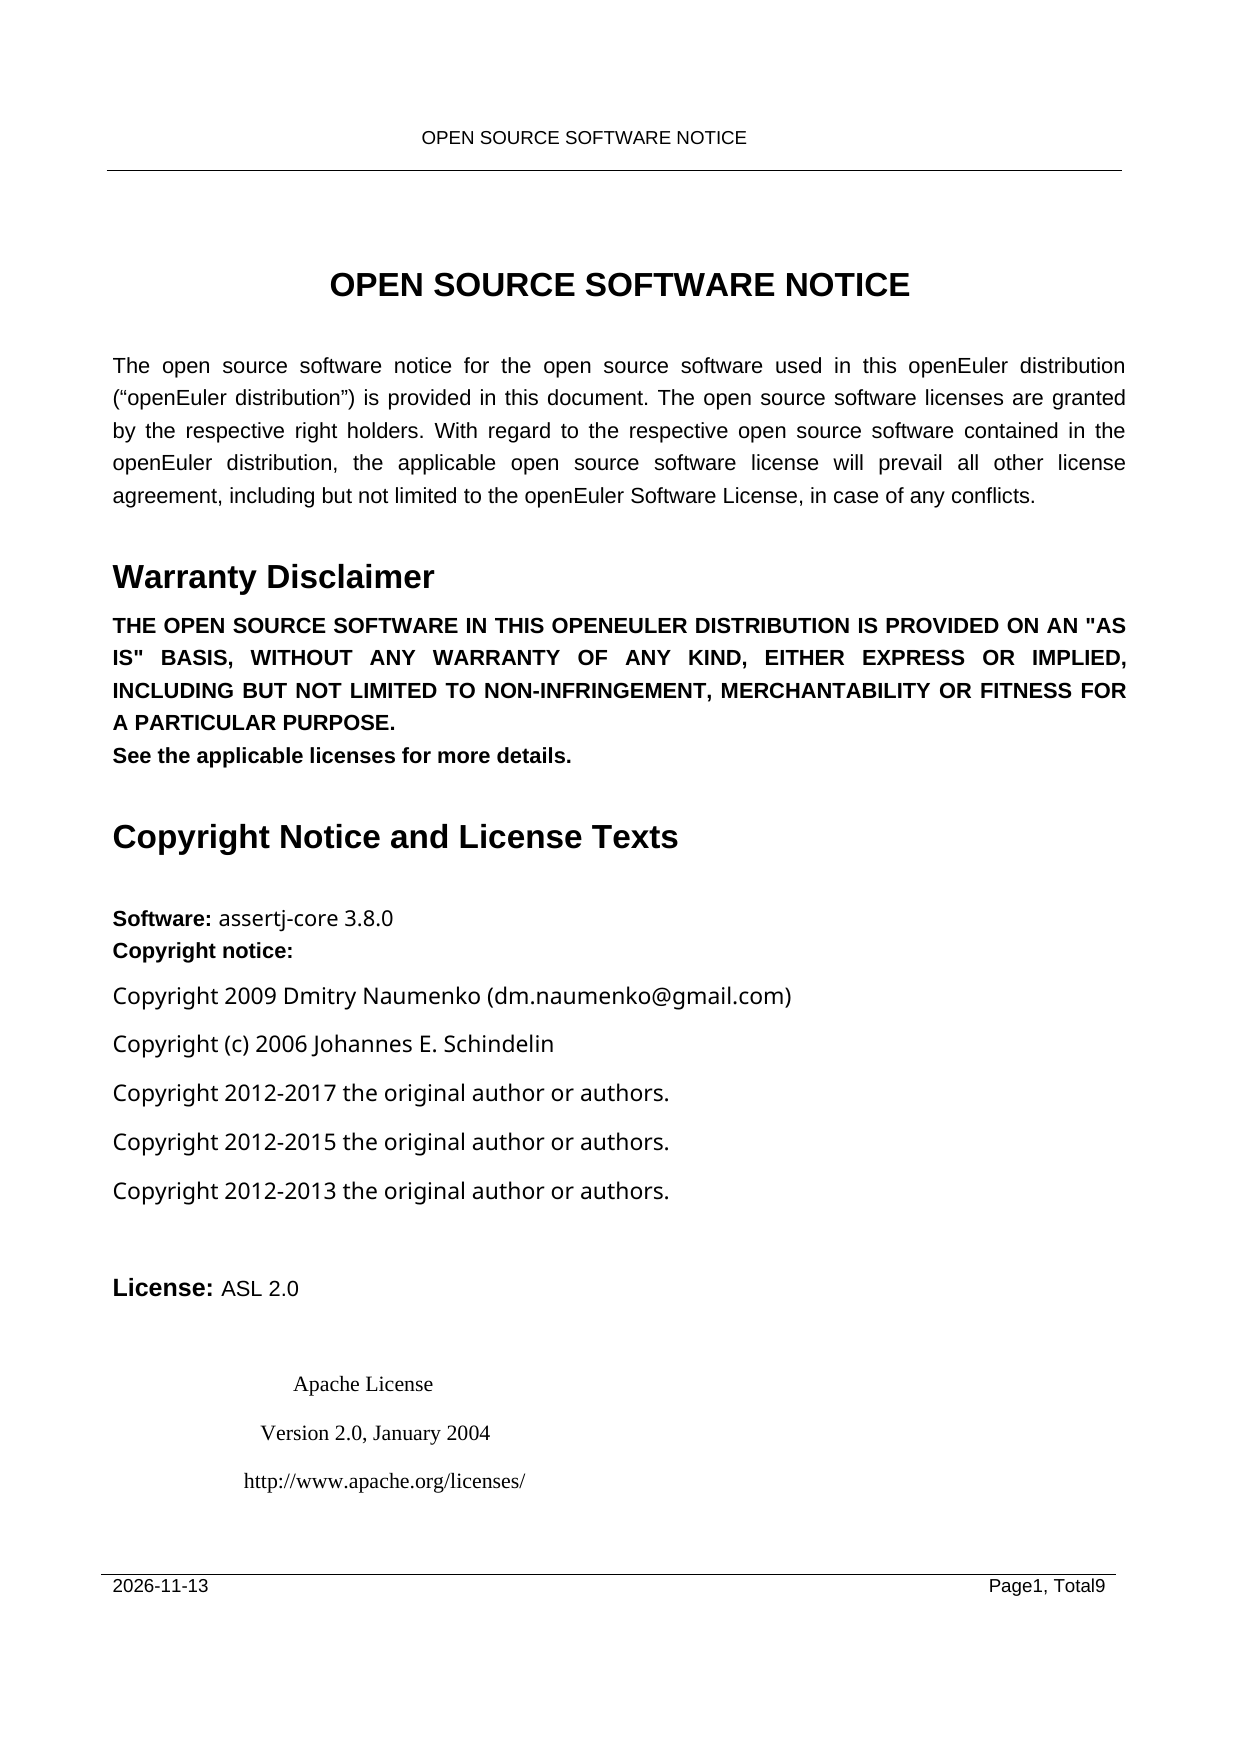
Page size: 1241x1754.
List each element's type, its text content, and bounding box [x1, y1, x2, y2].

text Copyright 2009 Dmitry Naumenko (dm.naumenko@gmail.com) Copyright (c) 2006 Johannes E. Schindelin Copyright 2012-2017 the original author or authors. Copyright 2012-2015 the original author or authors. Copyright 2012-2013 the original author or authors. [112, 979, 1128, 1255]
text Copyright Notice and License Texts [112, 804, 1128, 869]
text The open source software notice for the open source software used in this openEuler distribution (“openEuler distribution”) is provided in this document. The open source software licenses are granted by the respective right holders. With regard to the respective open source software contained in the openEuler distribution, the applicable open source software license will prevail all other license agreement, including but not limited to the openEuler Software License, in case of any conflicts. [112, 349, 1128, 511]
text License: ASL 2.0 [112, 1272, 1128, 1304]
text THE OPEN SOURCE SOFTWARE IN THIS OPENEULER DISTRIBUTION IS PROVIDED ON AN "AS IS" BASIS, WITHOUT ANY WARRANTY OF ANY KIND, EITHER EXPRESS OR IMPLIED, INCLUDING BUT NOT LIMITED TO NON-INFRINGEMENT, MERCHANTABILITY OR FITNESS FOR A PARTICULAR PURPOSE. See the applicable licenses for more details. [112, 609, 1128, 771]
text OPEN SOURCE SOFTWARE NOTICE [112, 251, 1128, 316]
text Software: assertj-core 3.8.0 [112, 901, 1128, 934]
text Warranty Disclaimer [112, 544, 1128, 609]
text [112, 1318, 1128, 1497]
text Copyright notice: [112, 934, 1128, 966]
